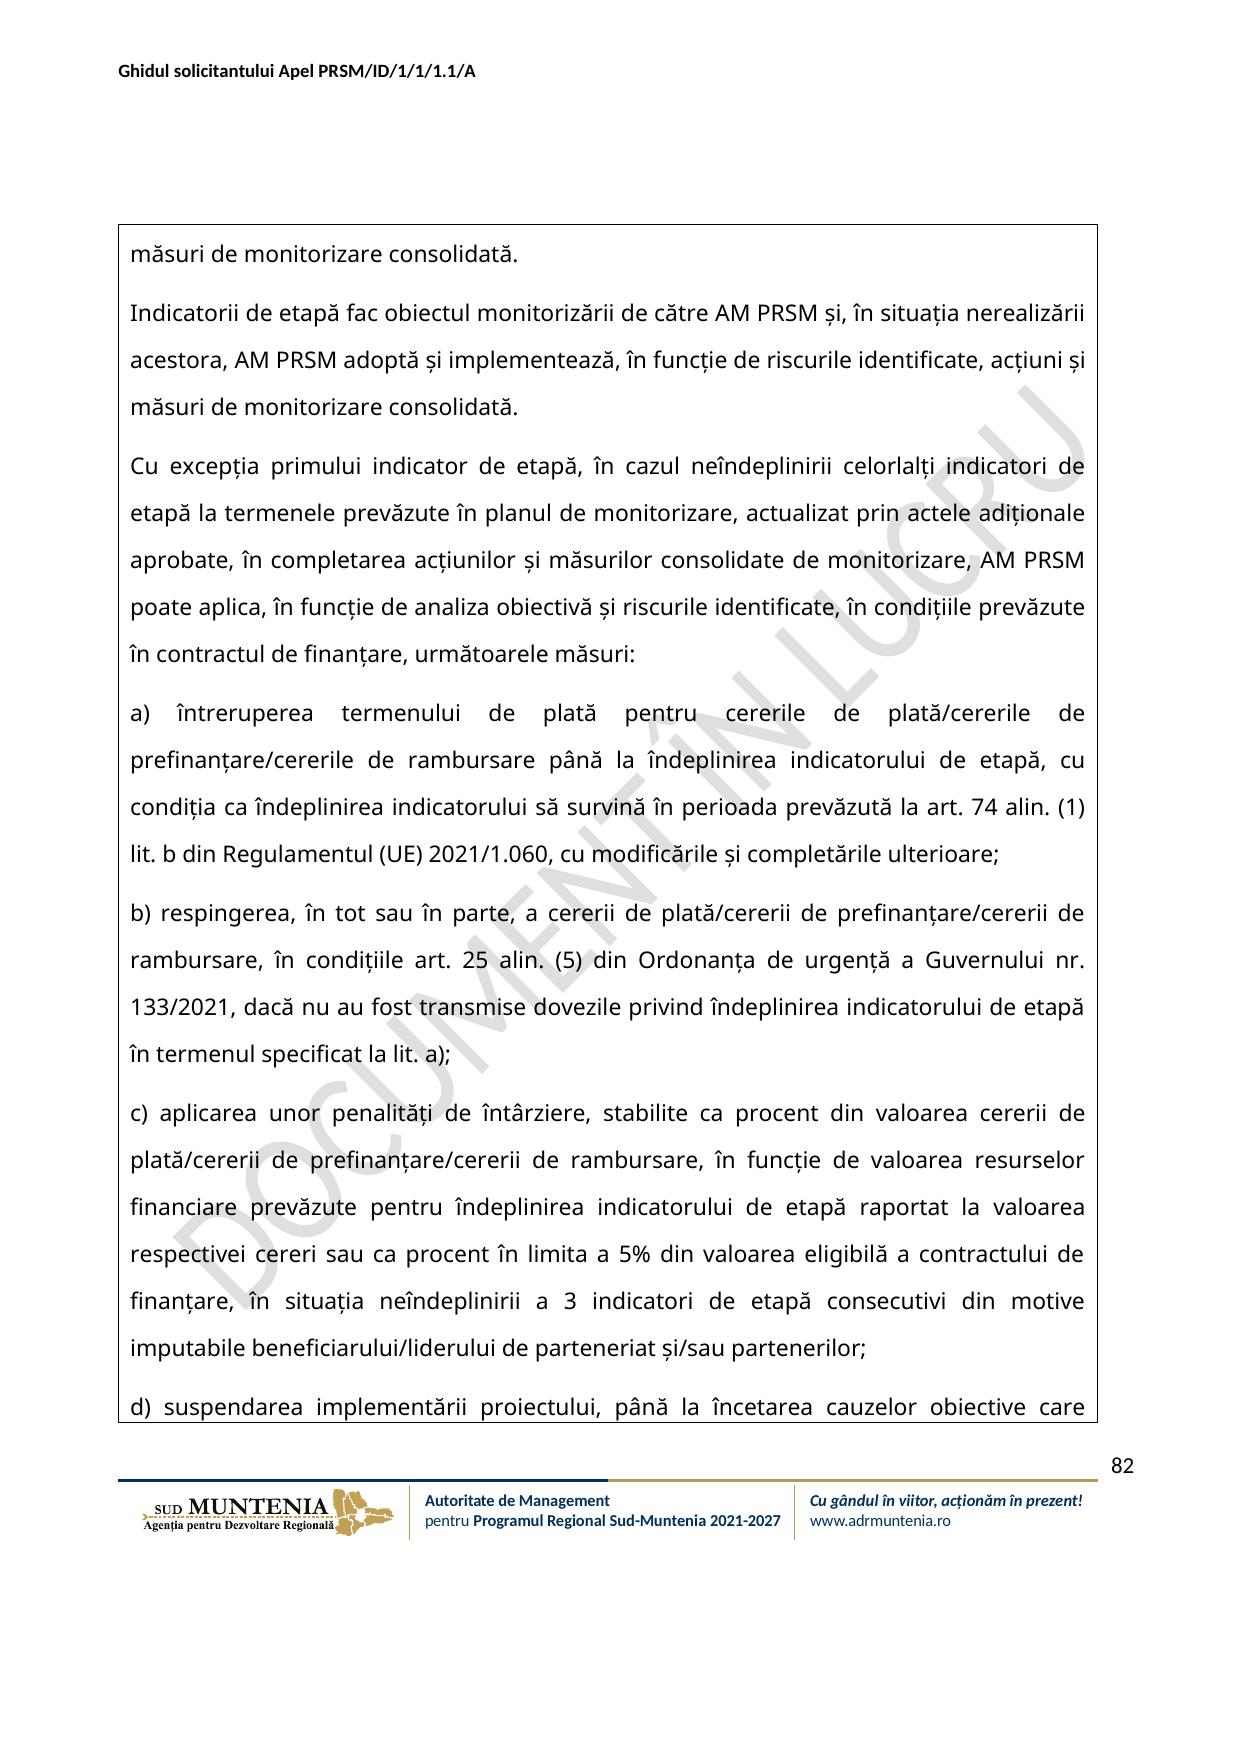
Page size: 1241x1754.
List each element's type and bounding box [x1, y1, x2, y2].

table_header [119, 225, 1097, 1422]
